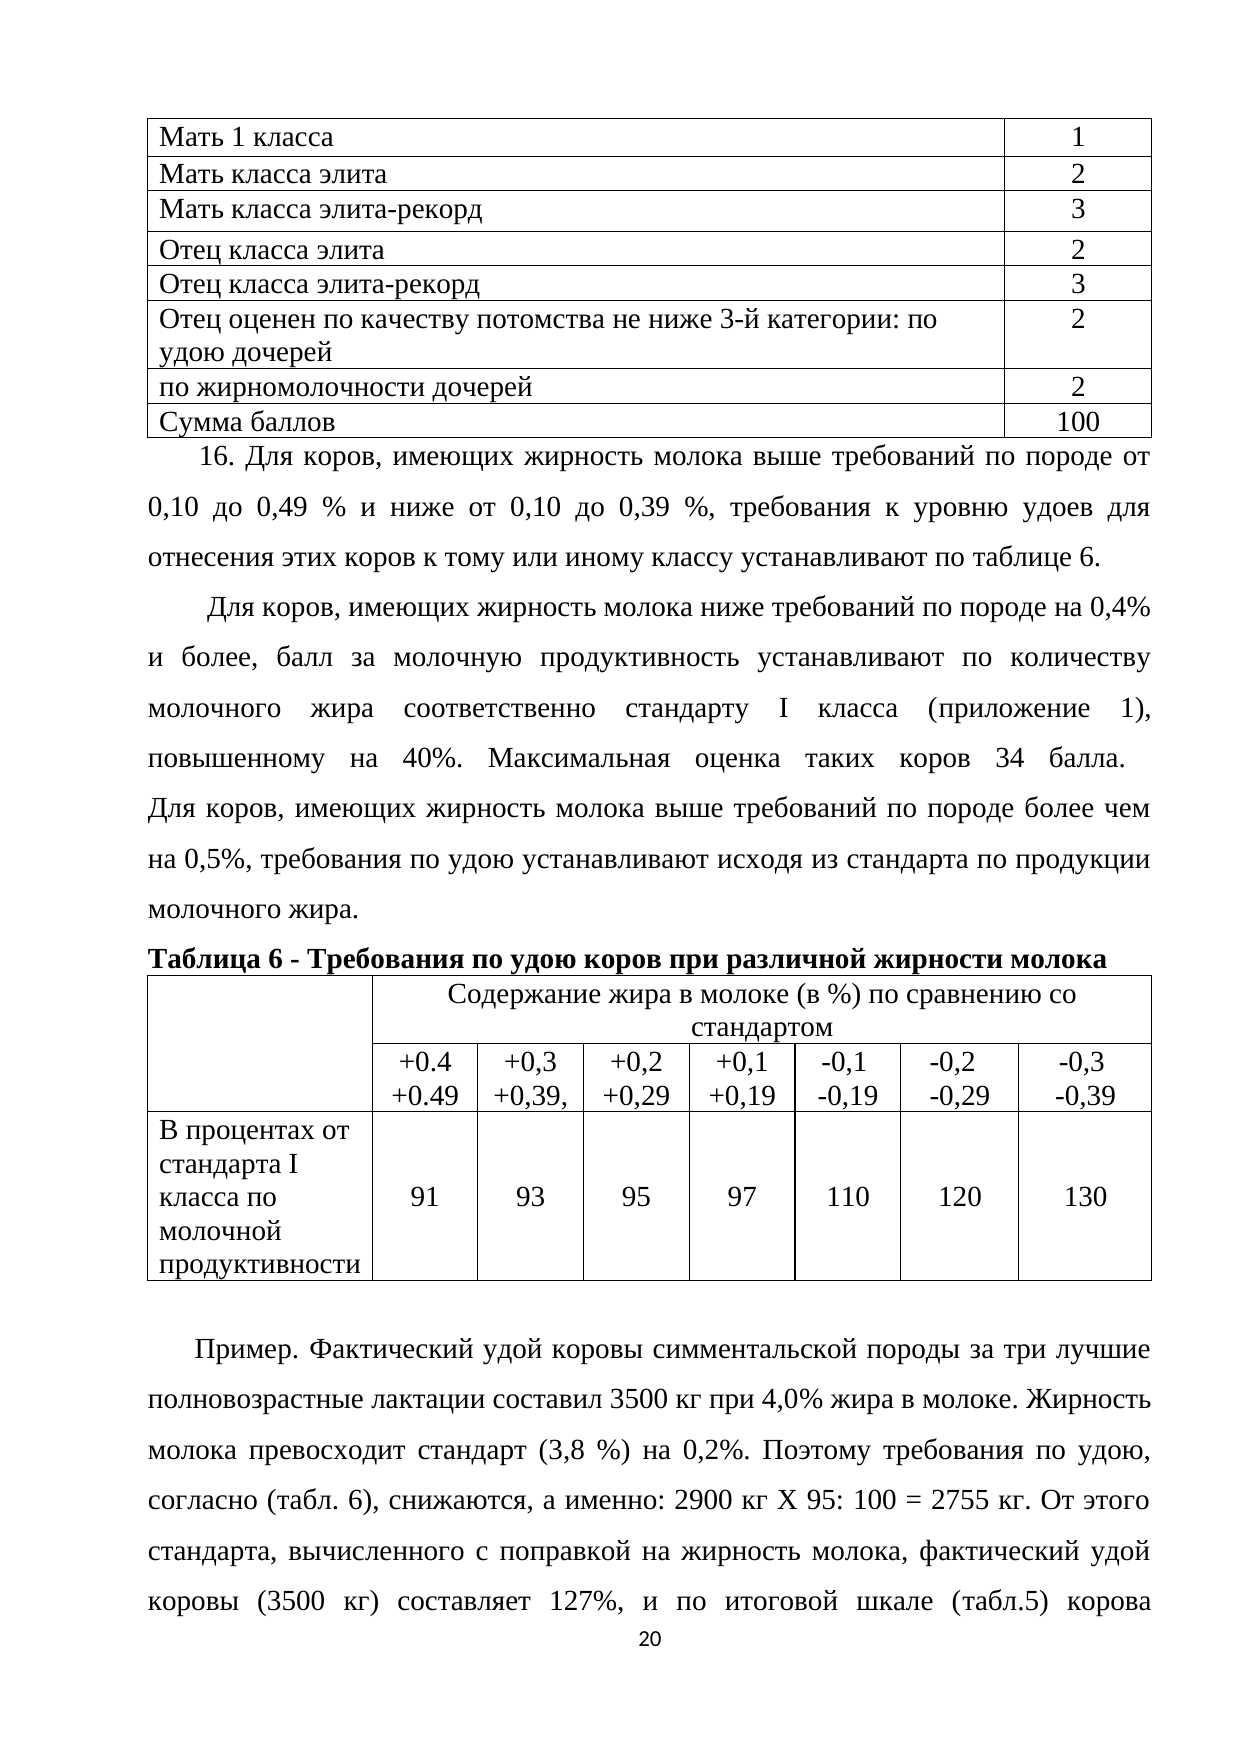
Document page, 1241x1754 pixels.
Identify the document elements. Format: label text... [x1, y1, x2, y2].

table_cell +0.4 +0.49 [373, 1044, 477, 1111]
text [148, 1331, 1152, 1616]
text Таблица 6 - Требования по удою коров при различной жирности молока [148, 941, 1152, 975]
table_cell Сумма баллов [148, 404, 1004, 437]
table_cell 95 [584, 1112, 689, 1280]
table_cell 97 [690, 1112, 794, 1280]
table_cell 2 [1005, 157, 1151, 190]
table_cell Отец оценен по качеству потомства не ниже 3-й категории: по удою дочерей [148, 301, 1004, 368]
text Для коров, имеющих жирность молока ниже требований по породе на 0,4% и более, балл за молочную продуктивность устанавливают по количеству молочного жира соответственно стандарту I класса (приложение 1), повышенному на 40%. Максимальная оценка таких коров 34 балла. Для коров, имеющих жирность молока выше требований по породе более чем на 0,5%, требования по удою устанавливают исходя из стандарта по продукции молочного жира. [148, 589, 1152, 925]
table_cell 130 [1019, 1112, 1151, 1280]
table_cell В процентах от стандарта I класса по молочной продуктивности [148, 1112, 372, 1280]
table_cell 93 [478, 1112, 583, 1280]
table_cell Отец класса элита-рекорд [148, 266, 1004, 300]
table_cell -0,1 -0,19 [796, 1044, 900, 1111]
table_cell +0,1 +0,19 [690, 1044, 794, 1111]
table_cell Мать класса элита [148, 157, 1004, 190]
table_header Содержание жира в молоке (в %) по сравнению со стандартом [373, 976, 1151, 1043]
table_cell 120 [901, 1112, 1018, 1280]
table_cell 2 [1005, 369, 1151, 403]
table_cell 2 [1005, 301, 1151, 368]
table_cell 1 [1005, 119, 1151, 156]
table_cell по жирномолочности дочерей [148, 369, 1004, 403]
table_cell 3 [1005, 191, 1151, 231]
table_cell Отец класса элита [148, 232, 1004, 265]
table_cell Мать 1 класса [148, 119, 1004, 156]
table_cell 110 [796, 1112, 900, 1280]
table_cell -0,3 -0,39 [1019, 1044, 1151, 1111]
table_cell Мать класса элита-рекорд [148, 191, 1004, 231]
table_header [148, 976, 372, 1111]
table_cell 2 [1005, 232, 1151, 265]
table_cell 100 [1005, 404, 1151, 437]
table_cell 3 [1005, 266, 1151, 300]
table_cell -0,2 -0,29 [901, 1044, 1018, 1111]
table_cell +0,2 +0,29 [584, 1044, 689, 1111]
table_cell +0,3 +0,39, [478, 1044, 583, 1111]
text 16. Для коров, имеющих жирность молока выше требований по породе от 0,10 до 0,49 % и ниже от 0,10 до 0,39 %, требования к уровню удоев для отнесения этих коров к тому или иному классу устанавливают по таблице 6. [148, 438, 1152, 572]
table_cell 91 [373, 1112, 477, 1280]
